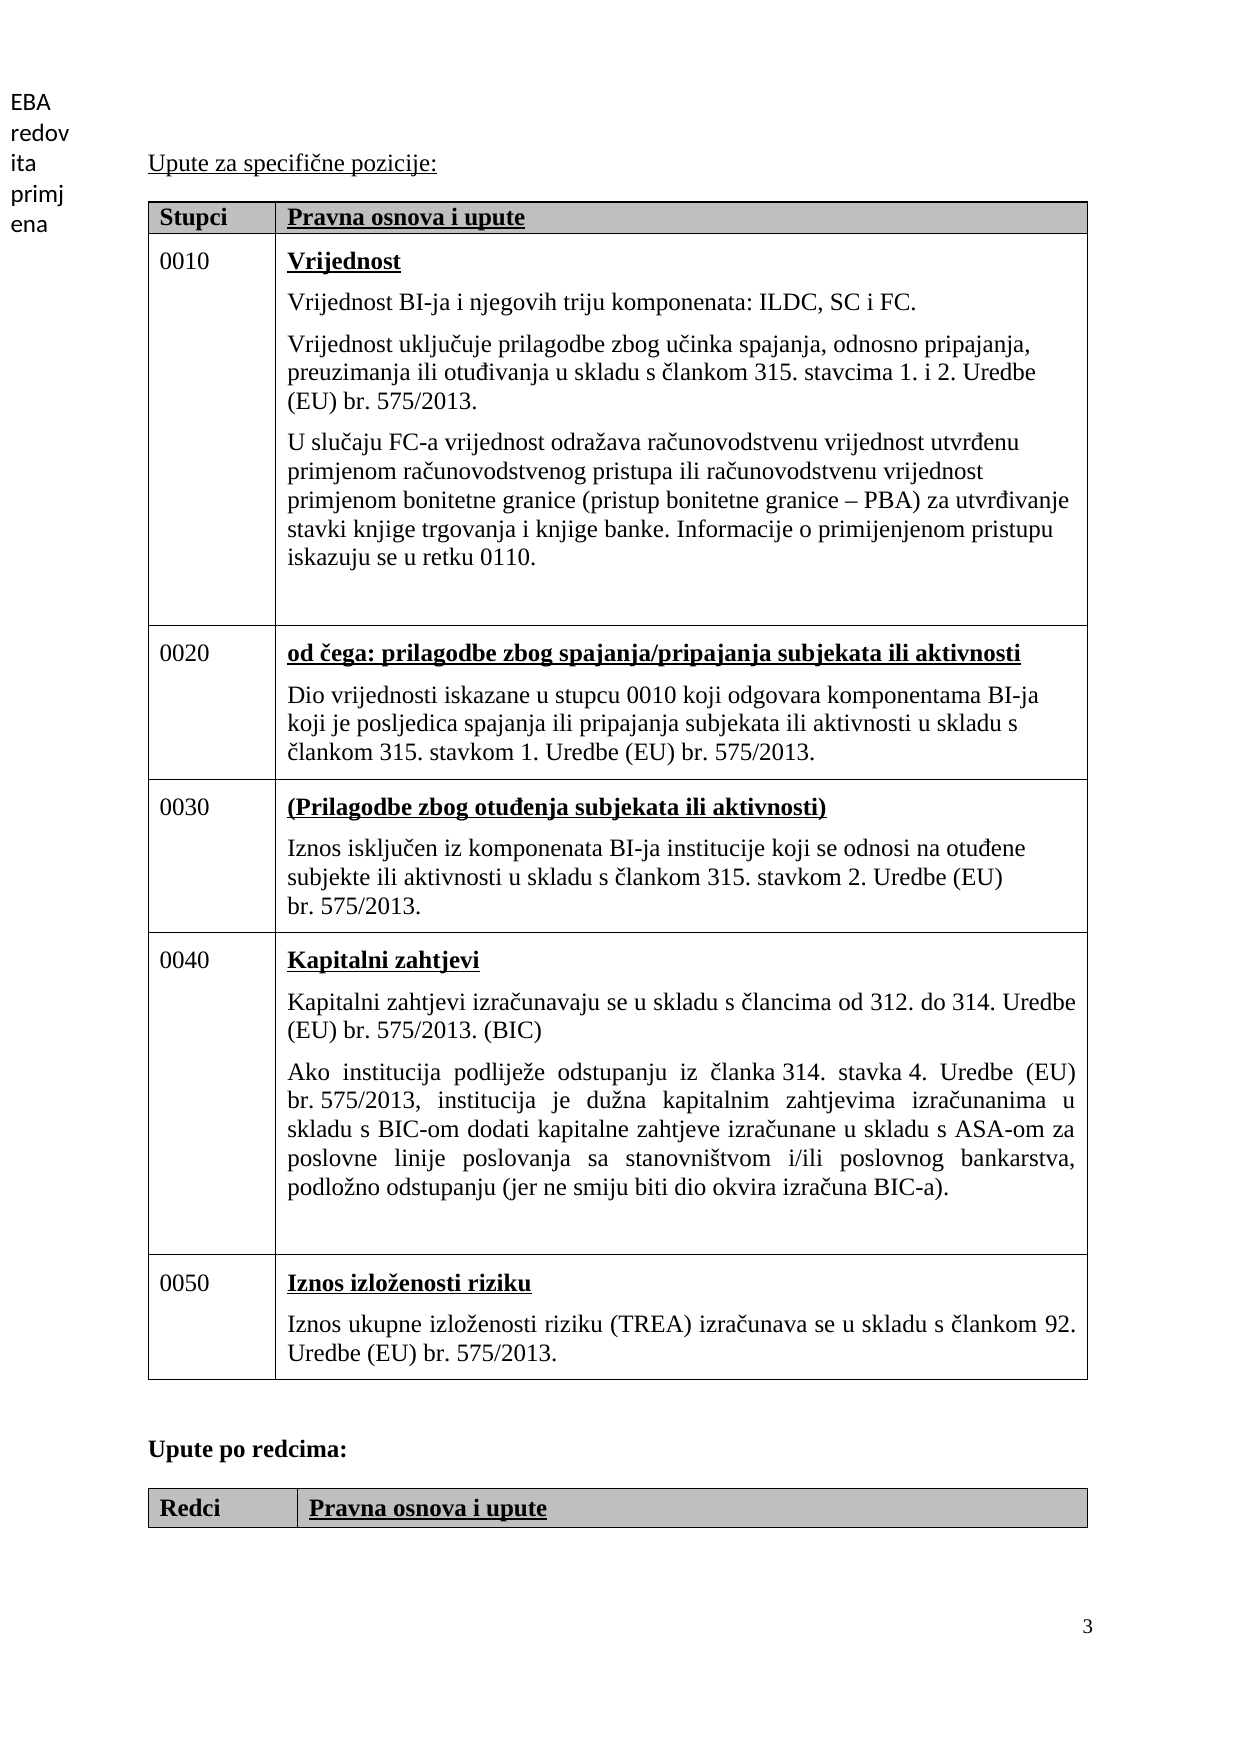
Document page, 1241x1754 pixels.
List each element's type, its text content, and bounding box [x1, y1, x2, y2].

table_cell Iznos izloženosti riziku Iznos ukupne izloženosti riziku (TREA) izračunava se u skladu s člankom 92. Uredbe (EU) br. 575/2013. [276, 1255, 1087, 1379]
table_cell 0010 [149, 234, 275, 625]
table_header Redci [149, 1489, 297, 1527]
text Upute za specifične pozicije: [148, 148, 1093, 176]
table_cell od čega: prilagodbe zbog spajanja/pripajanja subjekata ili aktivnosti Dio vrijednosti iskazane u stupcu 0010 koji odgovara komponentama BI-ja koji je posljedica spajanja ili pripajanja subjekata ili aktivnosti u skladu s člankom 315. stavkom 1. Uredbe (EU) br. 575/2013. [276, 626, 1087, 778]
table_cell 0030 [149, 780, 275, 932]
table_header Pravna osnova i upute [298, 1489, 1087, 1527]
table_header Stupci [149, 203, 275, 233]
table_cell Vrijednost Vrijednost BI-ja i njegovih triju komponenata: ILDC, SC i FC. Vrijednost uključuje prilagodbe zbog učinka spajanja, odnosno pripajanja, preuzimanja ili otuđivanja u skladu s člankom 315. stavcima 1. i 2. Uredbe (EU) br. 575/2013. U slučaju FC-a vrijednost odražava računovodstvenu vrijednost utvrđenu primjenom računovodstvenog pristupa ili računovodstvenu vrijednost primjenom bonitetne granice (pristup bonitetne granice – PBA) za utvrđivanje stavki knjige trgovanja i knjige banke. Informacije o primijenjenom pristupu iskazuju se u retku 0110. [276, 234, 1087, 625]
table_cell 0040 [149, 933, 275, 1254]
table_cell Kapitalni zahtjevi Kapitalni zahtjevi izračunavaju se u skladu s člancima od 312. do 314. Uredbe (EU) br. 575/2013. (BIC) Ako institucija podliježe odstupanju iz članka 314. stavka 4. Uredbe (EU) br. 575/2013, institucija je dužna kapitalnim zahtjevima izračunanima u skladu s BIC-om dodati kapitalne zahtjeve izračunane u skladu s ASA-om za poslovne linije poslovanja sa stanovništvom i/ili poslovnog bankarstva, podložno odstupanju (jer ne smiju biti dio okvira izračuna BIC-a). [276, 933, 1087, 1254]
table_cell 0050 [149, 1255, 275, 1379]
text Upute po redcima: [148, 1434, 1093, 1463]
table_cell 0020 [149, 626, 275, 778]
table_cell (Prilagodbe zbog otuđenja subjekata ili aktivnosti) Iznos isključen iz komponenata BI-ja institucije koji se odnosi na otuđene subjekte ili aktivnosti u skladu s člankom 315. stavkom 2. Uredbe (EU) br. 575/2013. [276, 780, 1087, 932]
table_header Pravna osnova i upute [276, 203, 1087, 233]
